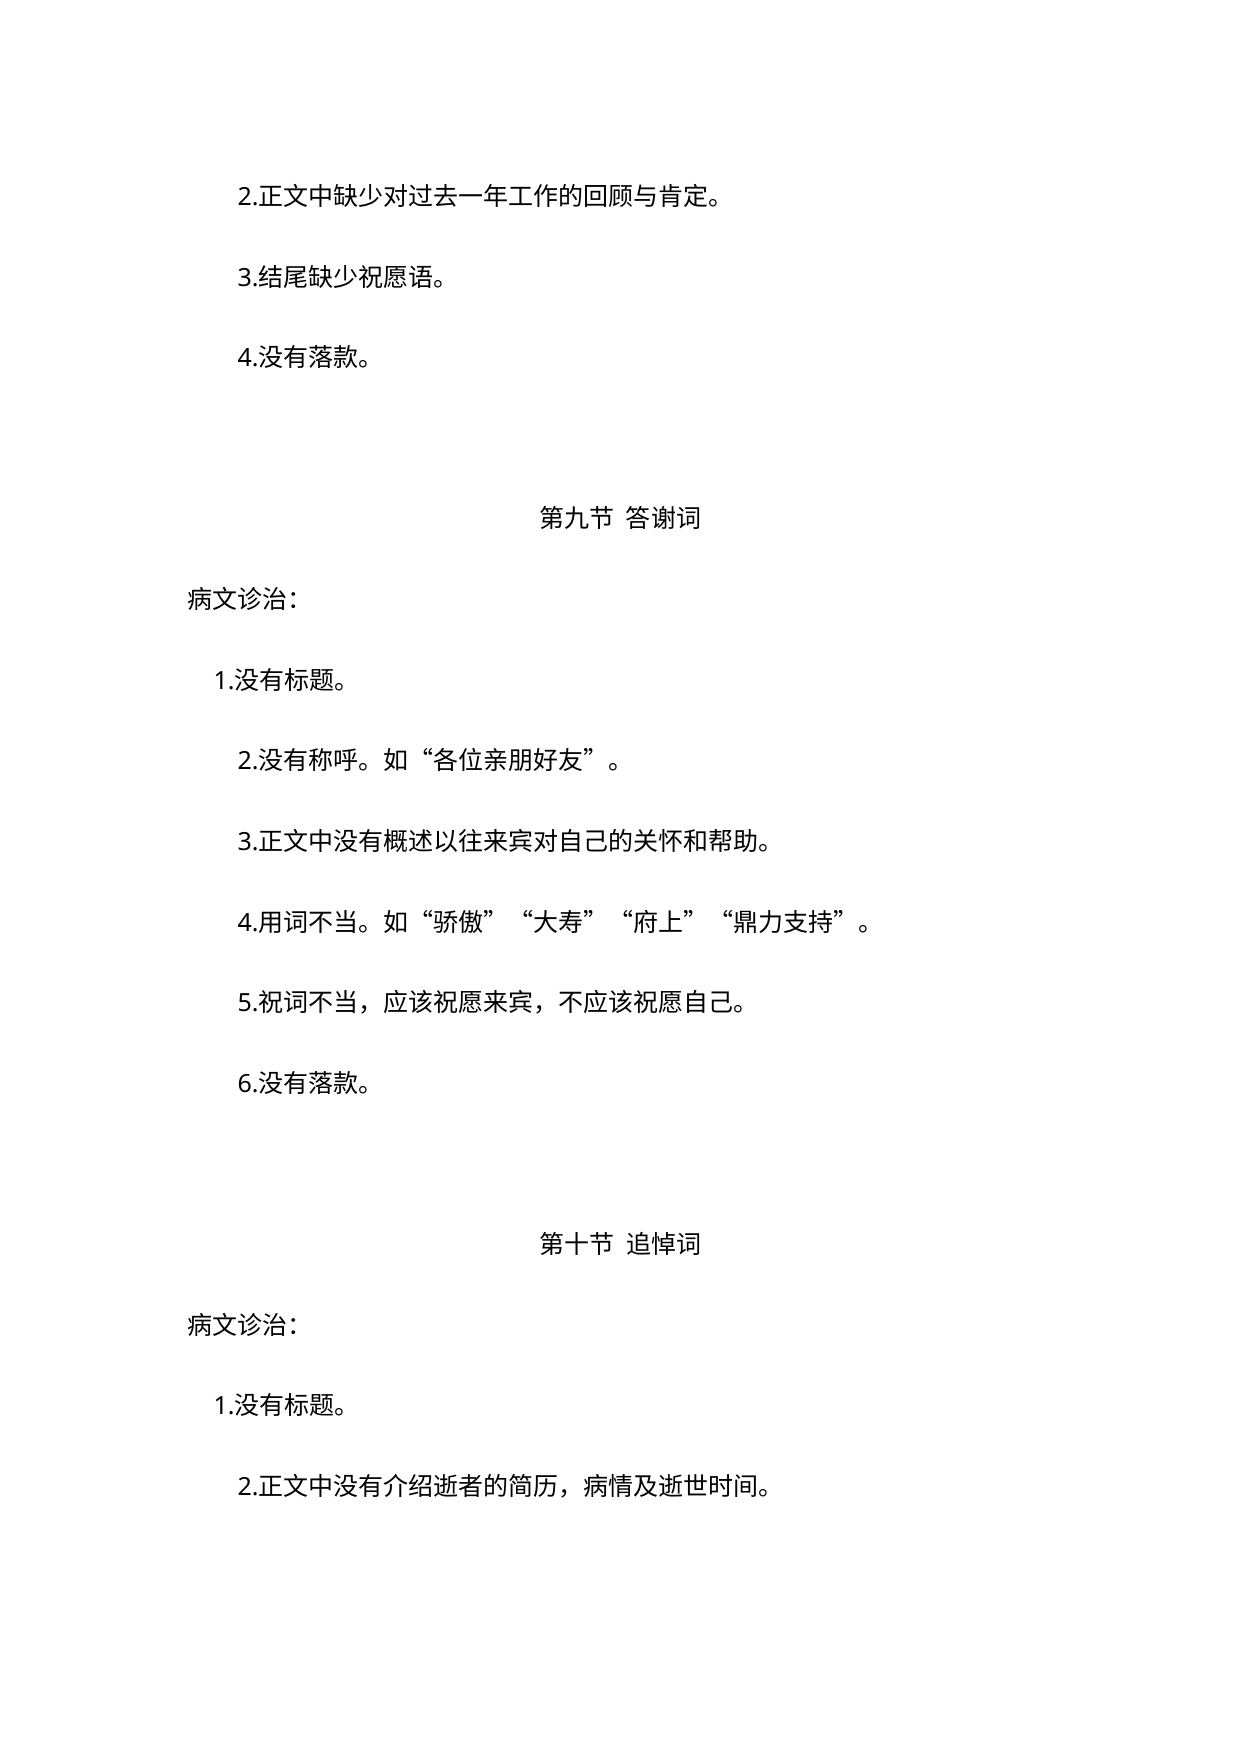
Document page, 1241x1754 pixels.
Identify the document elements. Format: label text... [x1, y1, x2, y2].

text 4.没有落款。 [187, 323, 1053, 388]
text 5.祝词不当，应该祝愿来宾，不应该祝愿自己。 [187, 968, 1053, 1033]
text 1.没有标题。 [187, 1371, 1053, 1436]
text 第九节 答谢词 [187, 484, 1053, 549]
text 2.正文中缺少对过去一年工作的回顾与肯定。 [187, 162, 1053, 227]
text 2.没有称呼。如“各位亲朋好友”。 [187, 726, 1053, 791]
text 4.用词不当。如“骄傲”“大寿”“府上”“鼎力支持”。 [187, 888, 1053, 953]
text 病文诊治： [187, 1291, 1053, 1356]
text 2.正文中没有介绍逝者的简历，病情及逝世时间。 [187, 1452, 1053, 1517]
text 1.没有标题。 [187, 646, 1053, 711]
text 病文诊治： [187, 565, 1053, 630]
text 第十节 追悼词 [187, 1210, 1053, 1275]
text 3.正文中没有概述以往来宾对自己的关怀和帮助。 [187, 807, 1053, 872]
text 6.没有落款。 [187, 1049, 1053, 1114]
text 3.结尾缺少祝愿语。 [187, 243, 1053, 308]
